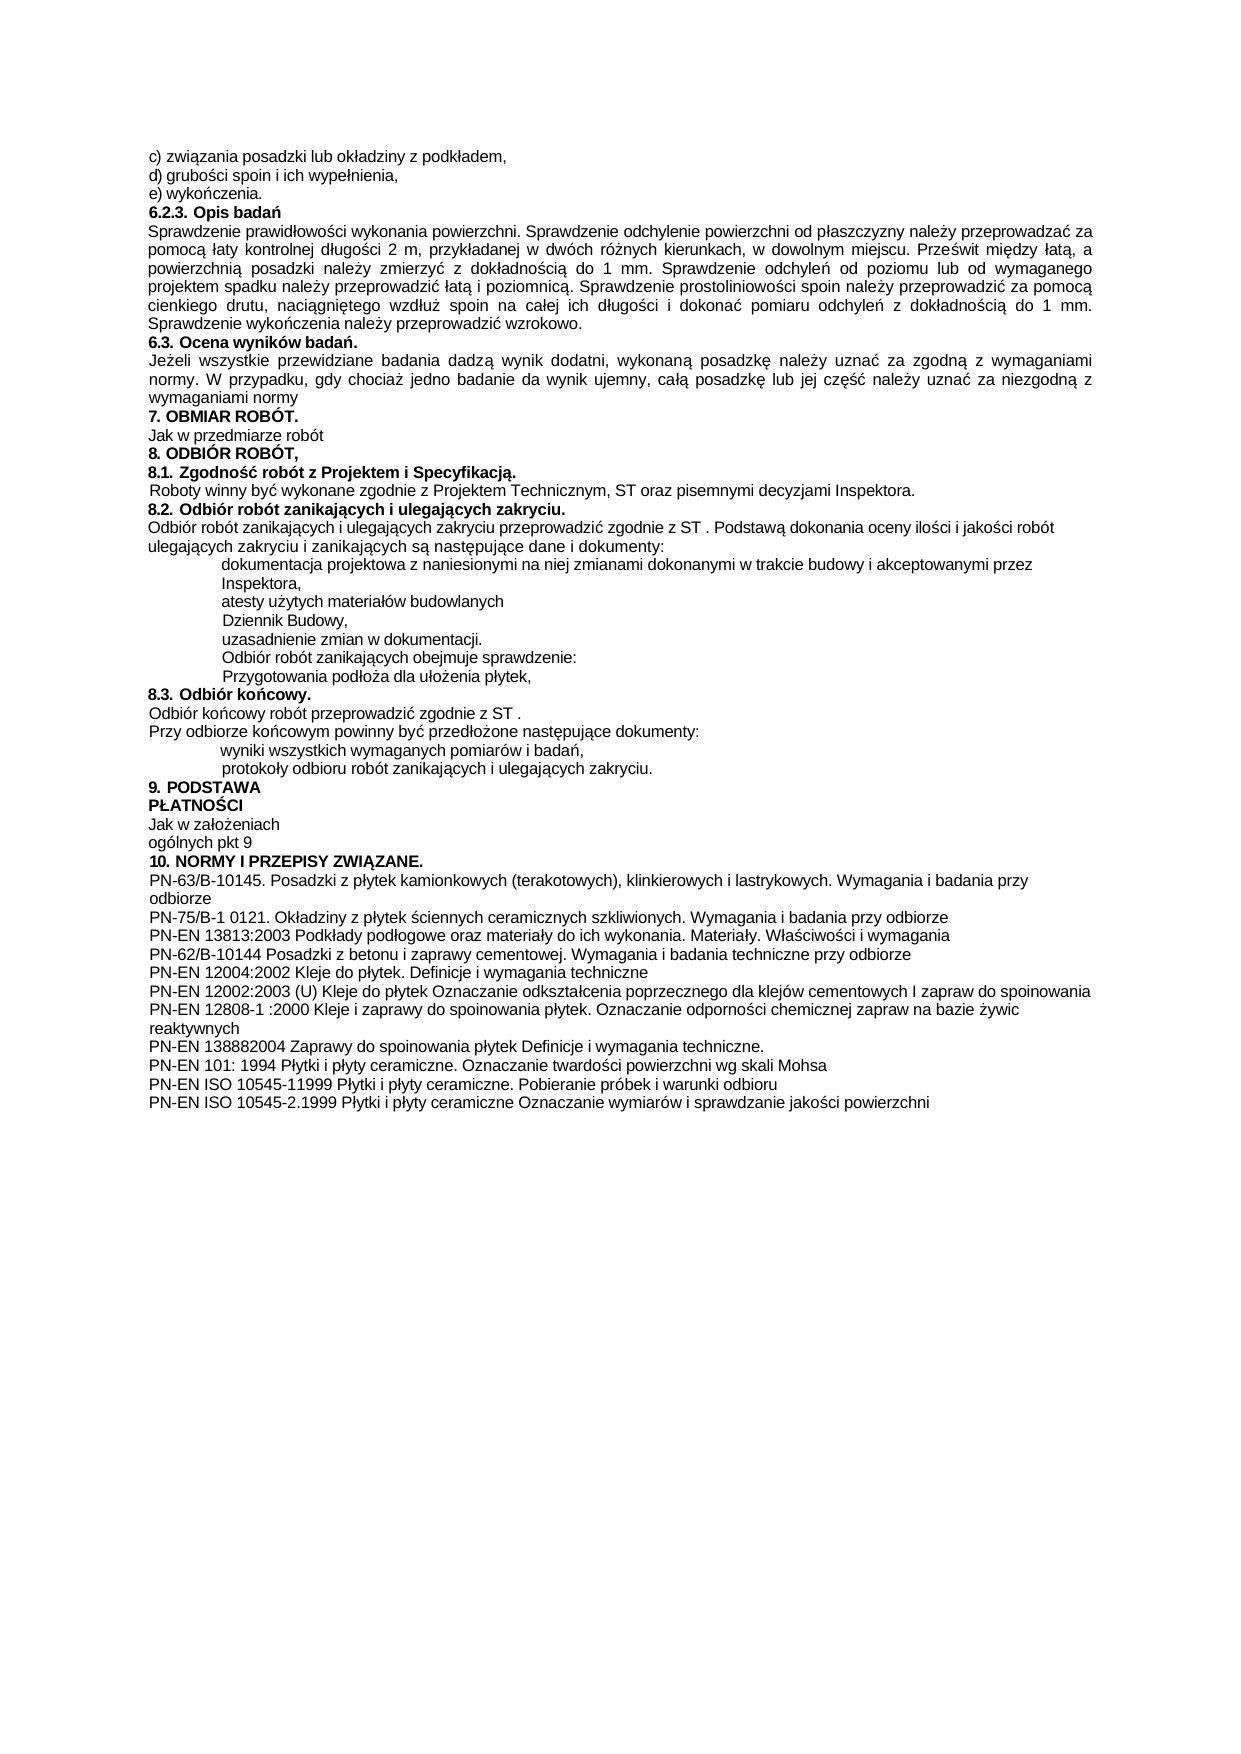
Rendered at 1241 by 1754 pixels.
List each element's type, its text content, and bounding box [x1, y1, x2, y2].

text Dziennik Budowy, [222, 612, 1093, 630]
text 8.3. Odbiór końcowy. [148, 686, 1093, 704]
text PN-EN 101: 1994 Płytki i płyty ceramiczne. Oznaczanie twardości powierzchni wg skali Mohsa [149, 1057, 1093, 1075]
text 6.2.3. Opis badań [149, 203, 1093, 222]
text PN-EN ISO 10545-2.1999 Płytki i płyty ceramiczne Oznaczanie wymiarów i sprawdzanie jakości powierzchni [149, 1094, 1093, 1112]
text Odbiór końcowy robót przeprowadzić zgodnie z ST . [149, 704, 1093, 723]
text 7. OBMIAR ROBÓT. [148, 408, 1093, 426]
text 9. PODSTAWA PŁATNOŚCI Jak w założeniach ogólnych pkt 9 [148, 778, 337, 853]
text Jak w przedmiarze robót [148, 426, 1093, 445]
text PN-EN 12002:2003 (U) Kleje do płytek Oznaczanie odkształcenia poprzecznego dla klejów cementowych I zapraw do spoinowania [149, 982, 1093, 1001]
text PN-62/B-10144 Posadzki z betonu i zaprawy cementowej. Wymagania i badania techniczne przy odbiorze [149, 945, 1093, 964]
text PN-EN 12004:2002 Kleje do płytek. Definicje i wymagania techniczne [149, 964, 1093, 982]
text protokoły odbioru robót zanikających i ulegających zakryciu. [222, 760, 1093, 778]
text uzasadnienie zmian w dokumentacji. [222, 630, 1093, 649]
text PN-63/B-10145. Posadzki z płytek kamionkowych (terakotowych), klinkierowych i lastrykowych. Wymagania i badania przy odbiorze [149, 871, 1093, 908]
text 6.3. Ocena wyników badań. [148, 333, 1093, 352]
text Przygotowania podłoża dla ułożenia płytek, [222, 667, 1093, 686]
text wyniki wszystkich wymaganych pomiarów i badań, [220, 741, 1093, 760]
text PN-EN ISO 10545-11999 Płytki i płyty ceramiczne. Pobieranie próbek i warunki odbioru [149, 1075, 1093, 1094]
list związania posadzki lub okładziny z podkładem, [149, 148, 1093, 166]
text Odbiór robót zanikających obejmuje sprawdzenie: [222, 649, 1093, 667]
text 8. ODBIÓR ROBÓT, [148, 445, 1093, 463]
text PN-EN 12808-1 :2000 Kleje i zaprawy do spoinowania płytek. Oznaczanie odporności chemicznej zapraw na bazie żywic reaktywnych [149, 1001, 1093, 1038]
text PN-EN 138882004 Zaprawy do spoinowania płytek Definicje i wymagania techniczne. [149, 1038, 1093, 1057]
text 8.1. Zgodność robót z Projektem i Specyfikacją. [148, 463, 1093, 482]
text Odbiór robót zanikających i ulegających zakryciu przeprowadzić zgodnie z ST . Podstawą dokonania oceny ilości i jakości robót ulegających zakryciu i zanikających są następujące dane i dokumenty: [148, 519, 1093, 556]
text PN-75/B-1 0121. Okładziny z płytek ściennych ceramicznych szkliwionych. Wymagania i badania przy odbiorze [149, 908, 1093, 927]
list wykończenia. [149, 185, 1093, 203]
text dokumentacja projektowa z naniesionymi na niej zmianami dokonanymi w trakcie budowy i akceptowanymi przez Inspektora, [221, 556, 1093, 593]
text Przy odbiorze końcowym powinny być przedłożone następujące dokumenty: [149, 723, 1093, 741]
text atesty użytych materiałów budowlanych [221, 593, 1093, 612]
text Jeżeli wszystkie przewidziane badania dadzą wynik dodatni, wykonaną posadzkę należy uznać za zgodną z wymaganiami normy. W przypadku, gdy chociaż jedno badanie da wynik ujemny, całą posadzkę lub jej część należy uznać za niezgodną z wymaganiami normy [149, 352, 1093, 408]
text Sprawdzenie prawidłowości wykonania powierzchni. Sprawdzenie odchylenie powierzchni od płaszczyzny należy przeprowadzać za pomocą łaty kontrolnej długości 2 m, przykładanej w dwóch różnych kierunkach, w dowolnym miejscu. Prześwit między łatą, a powierzchnią posadzki należy zmierzyć z dokładnością do 1 mm. Sprawdzenie odchyleń od poziomu lub od wymaganego projektem spadku należy przeprowadzić łatą i poziomnicą. Sprawdzenie prostoliniowości spoin należy przeprowadzić za pomocą cienkiego drutu, naciągniętego wzdłuż spoin na całej ich długości i dokonać pomiaru odchyleń z dokładnością do 1 mm. Sprawdzenie wykończenia należy przeprowadzić wzrokowo. [148, 222, 1093, 333]
text Roboty winny być wykonane zgodnie z Projektem Technicznym, ST oraz pisemnymi decyzjami Inspektora. [149, 482, 1093, 500]
text PN-EN 13813:2003 Podkłady podłogowe oraz materiały do ich wykonania. Materiały. Właściwości i wymagania [149, 927, 1093, 945]
text 10. NORMY I PRZEPISY ZWIĄZANE. [149, 853, 1093, 871]
text 8.2. Odbiór robót zanikających i ulegających zakryciu. [148, 500, 1093, 519]
list grubości spoin i ich wypełnienia, [149, 166, 1093, 185]
